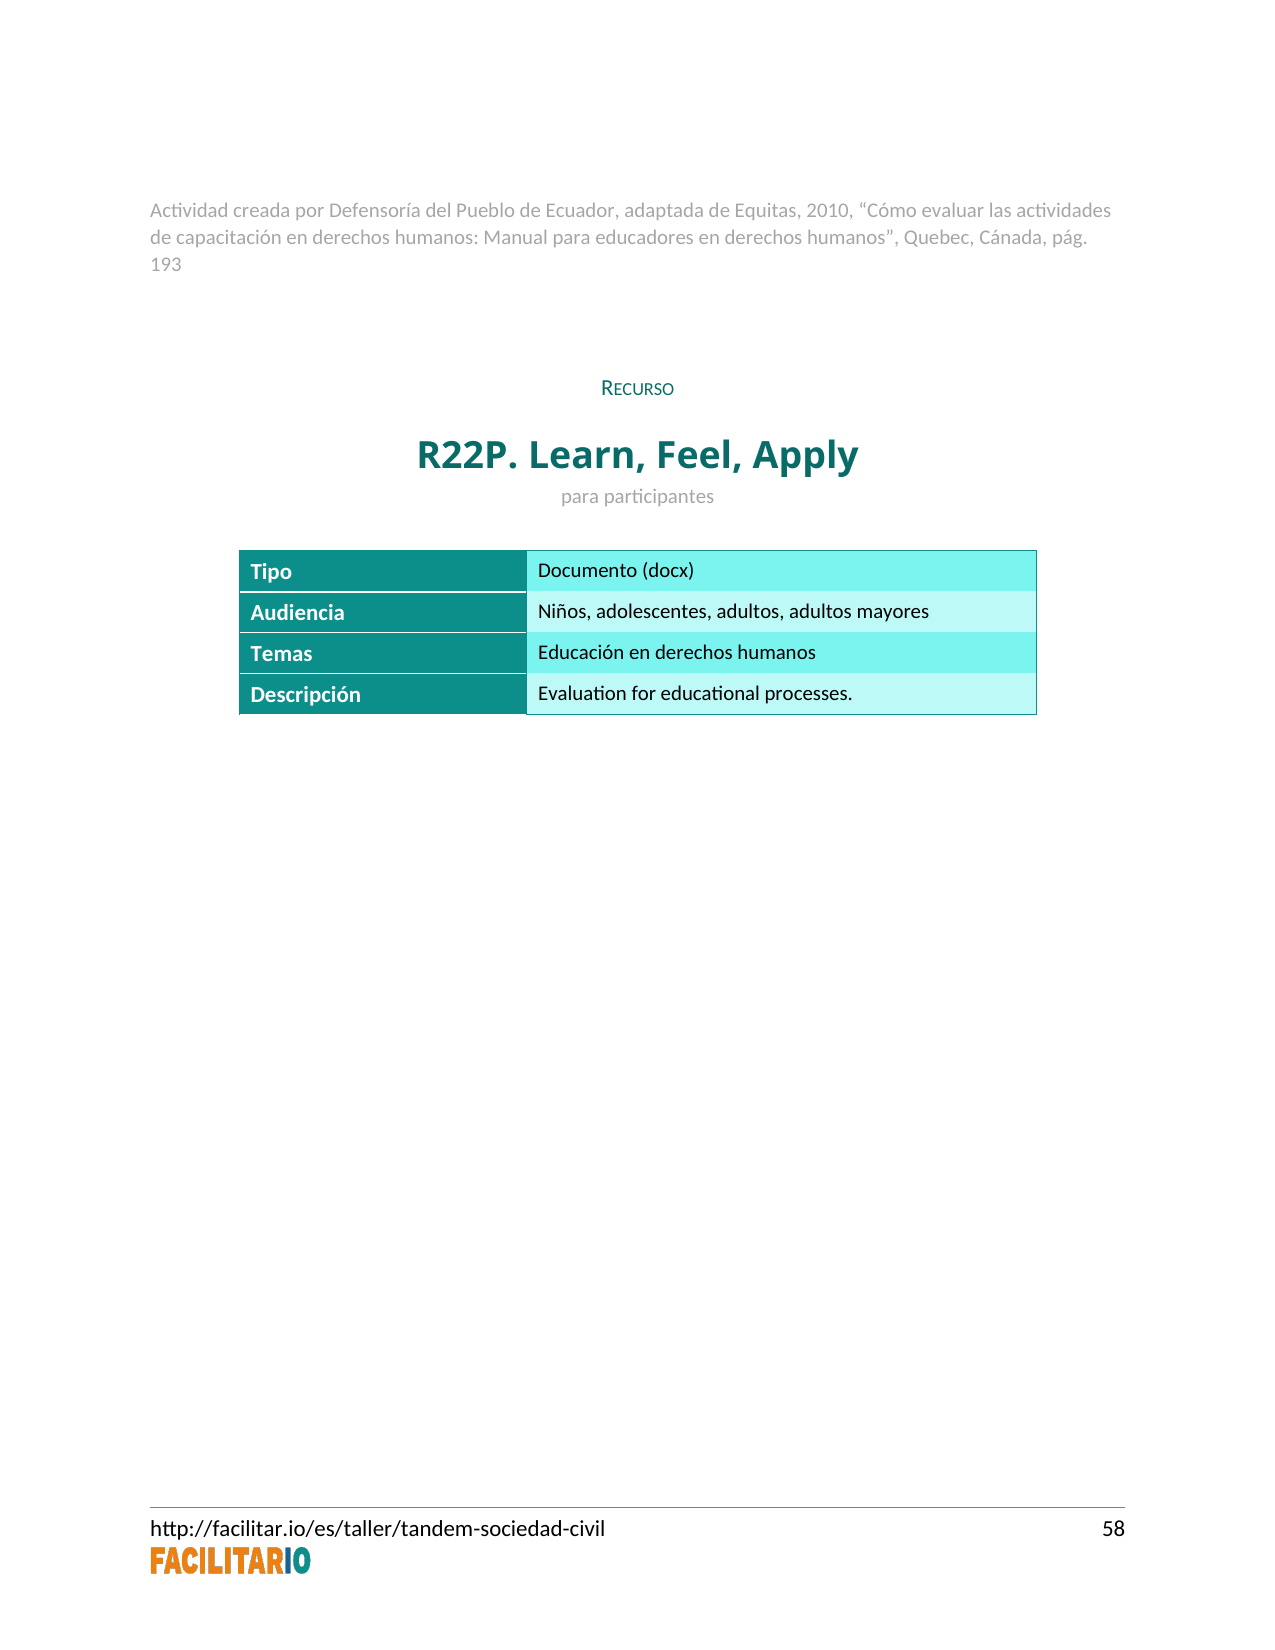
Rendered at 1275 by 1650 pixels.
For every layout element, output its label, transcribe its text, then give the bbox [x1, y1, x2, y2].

table_header Documento (docx) [527, 551, 1036, 591]
picture [145, 1544, 315, 1576]
table_cell Descripción [240, 674, 526, 714]
text Actividad creada por Defensoría del Pueblo de Ecuador, adaptada de Equitas, 2010, “Cómo evaluar las actividades de capacitación en derechos humanos: Manual para educadores en derechos humanos”, Quebec, Cánada, pág. 193 [150, 197, 1125, 277]
table_cell Audiencia [240, 593, 526, 632]
table_cell Niños, adolescentes, adultos, adultos mayores [527, 591, 1036, 632]
text para participantes [150, 483, 1125, 508]
table_cell Evaluation for educational processes. [527, 673, 1036, 714]
subtitle R22P. Learn, Feel, Apply [150, 428, 1125, 479]
table_cell Temas [240, 633, 526, 673]
table_cell Educación en derechos humanos [527, 632, 1036, 673]
text Recurso [150, 373, 1125, 401]
table_header Tipo [240, 551, 526, 591]
